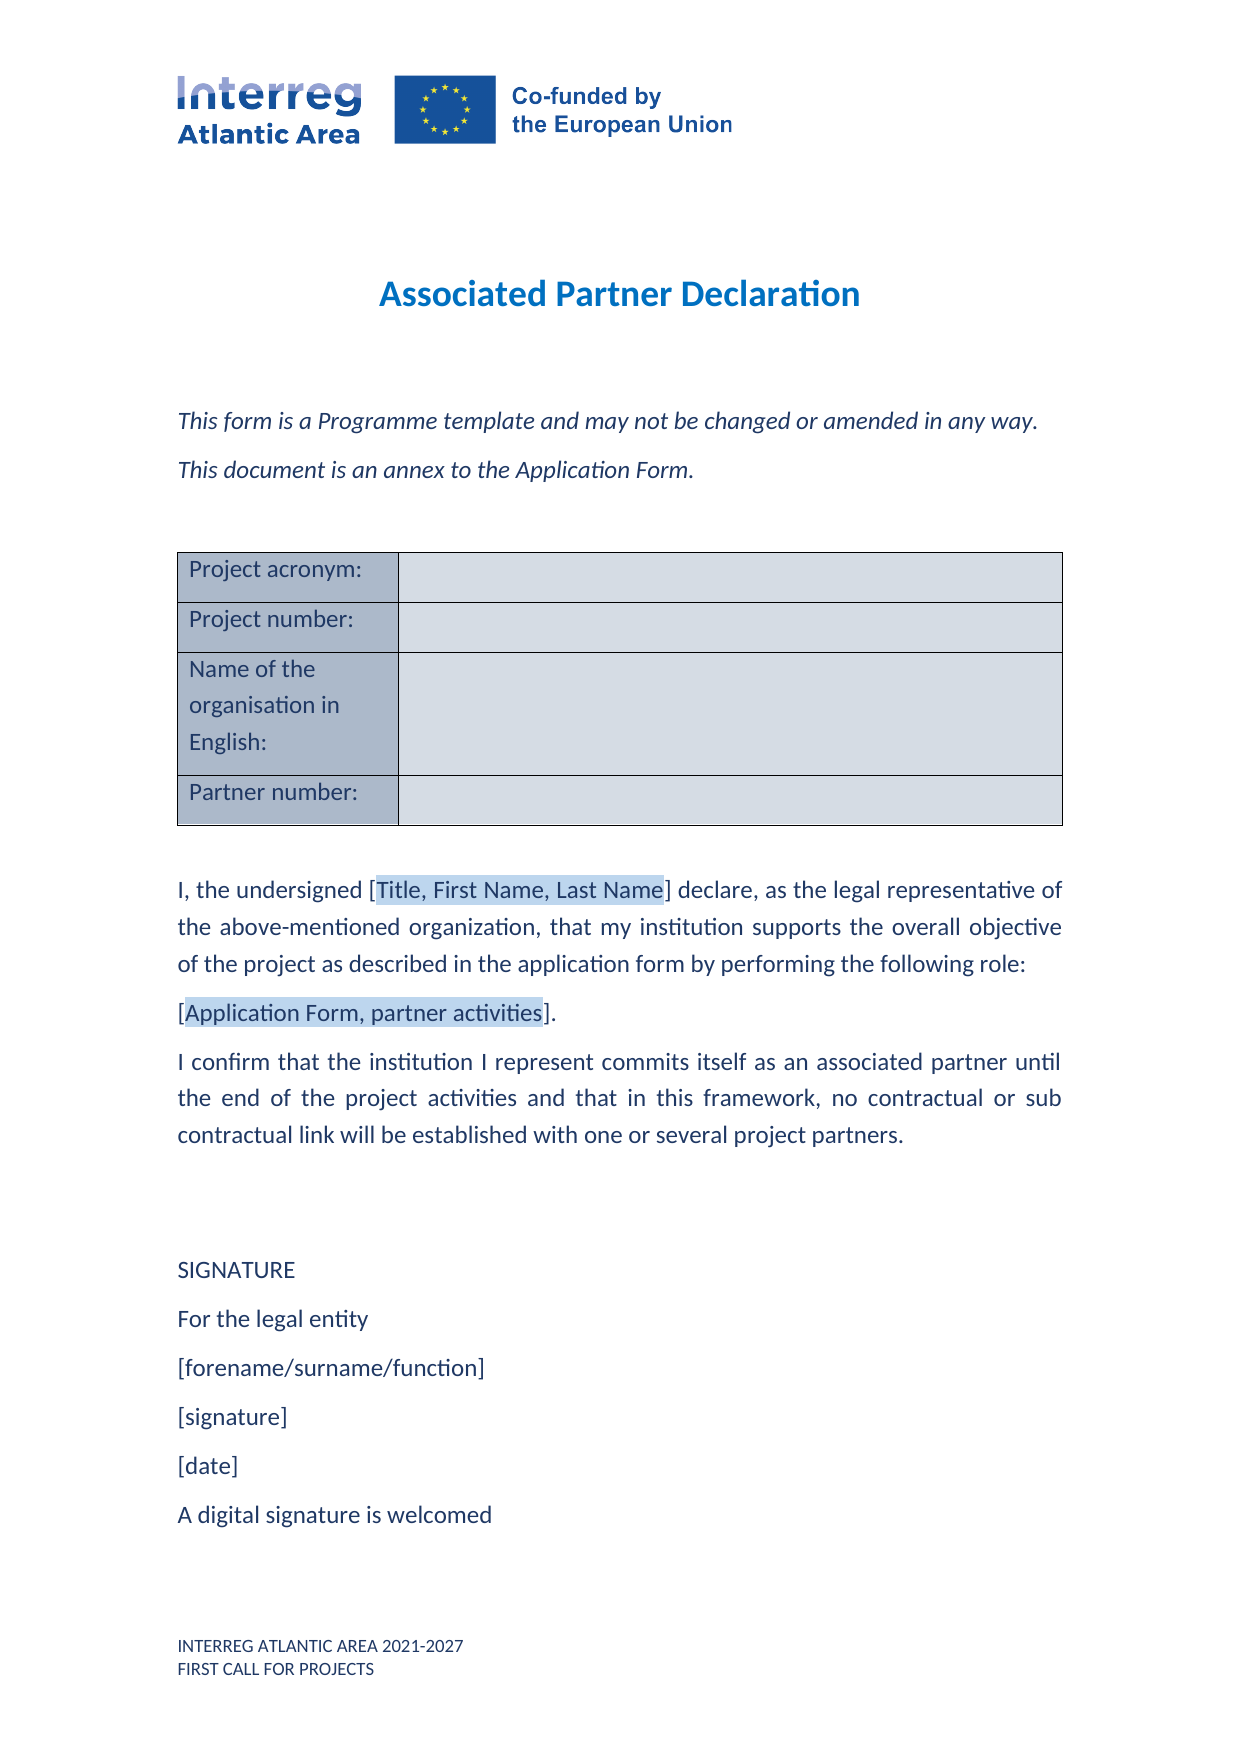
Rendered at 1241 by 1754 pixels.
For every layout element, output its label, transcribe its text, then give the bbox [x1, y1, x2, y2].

text This document is an annex to the Application Form. [177, 454, 1063, 485]
picture [177, 73, 732, 146]
table_cell [399, 603, 1062, 652]
table_cell [399, 653, 1062, 775]
text A digital signature is welcomed [177, 1499, 1063, 1529]
table_cell Name of the organisation in English: [178, 653, 398, 775]
text [date] [177, 1450, 1063, 1481]
text This form is a Programme template and may not be changed or amended in any way. [177, 405, 1063, 436]
text I, the undersigned [Title, First Name, Last Name] declare, as the legal representative of the above-mentioned organization, that my institution supports the overall objective of the project as described in the application form by performing the following role: [177, 875, 1063, 978]
table_cell Partner number: [178, 776, 398, 824]
table_header Project acronym: [178, 553, 398, 602]
text [forename/surname/function] [177, 1352, 1063, 1382]
table_cell [399, 776, 1062, 824]
text [Application Form, partner activities]. [543, 997, 1063, 1027]
table_header [399, 553, 1062, 602]
text For the legal entity [177, 1303, 1063, 1333]
table_cell Project number: [178, 603, 398, 652]
text [signature] [177, 1401, 1063, 1431]
text I confirm that the institution I represent commits itself as an associated partner until the end of the project activities and that in this framework, no contractual or sub contractual link will be established with one or several project partners. [177, 1046, 1063, 1149]
text SIGNATURE [177, 1217, 1063, 1284]
text Associated Partner Declaration [177, 270, 1063, 316]
